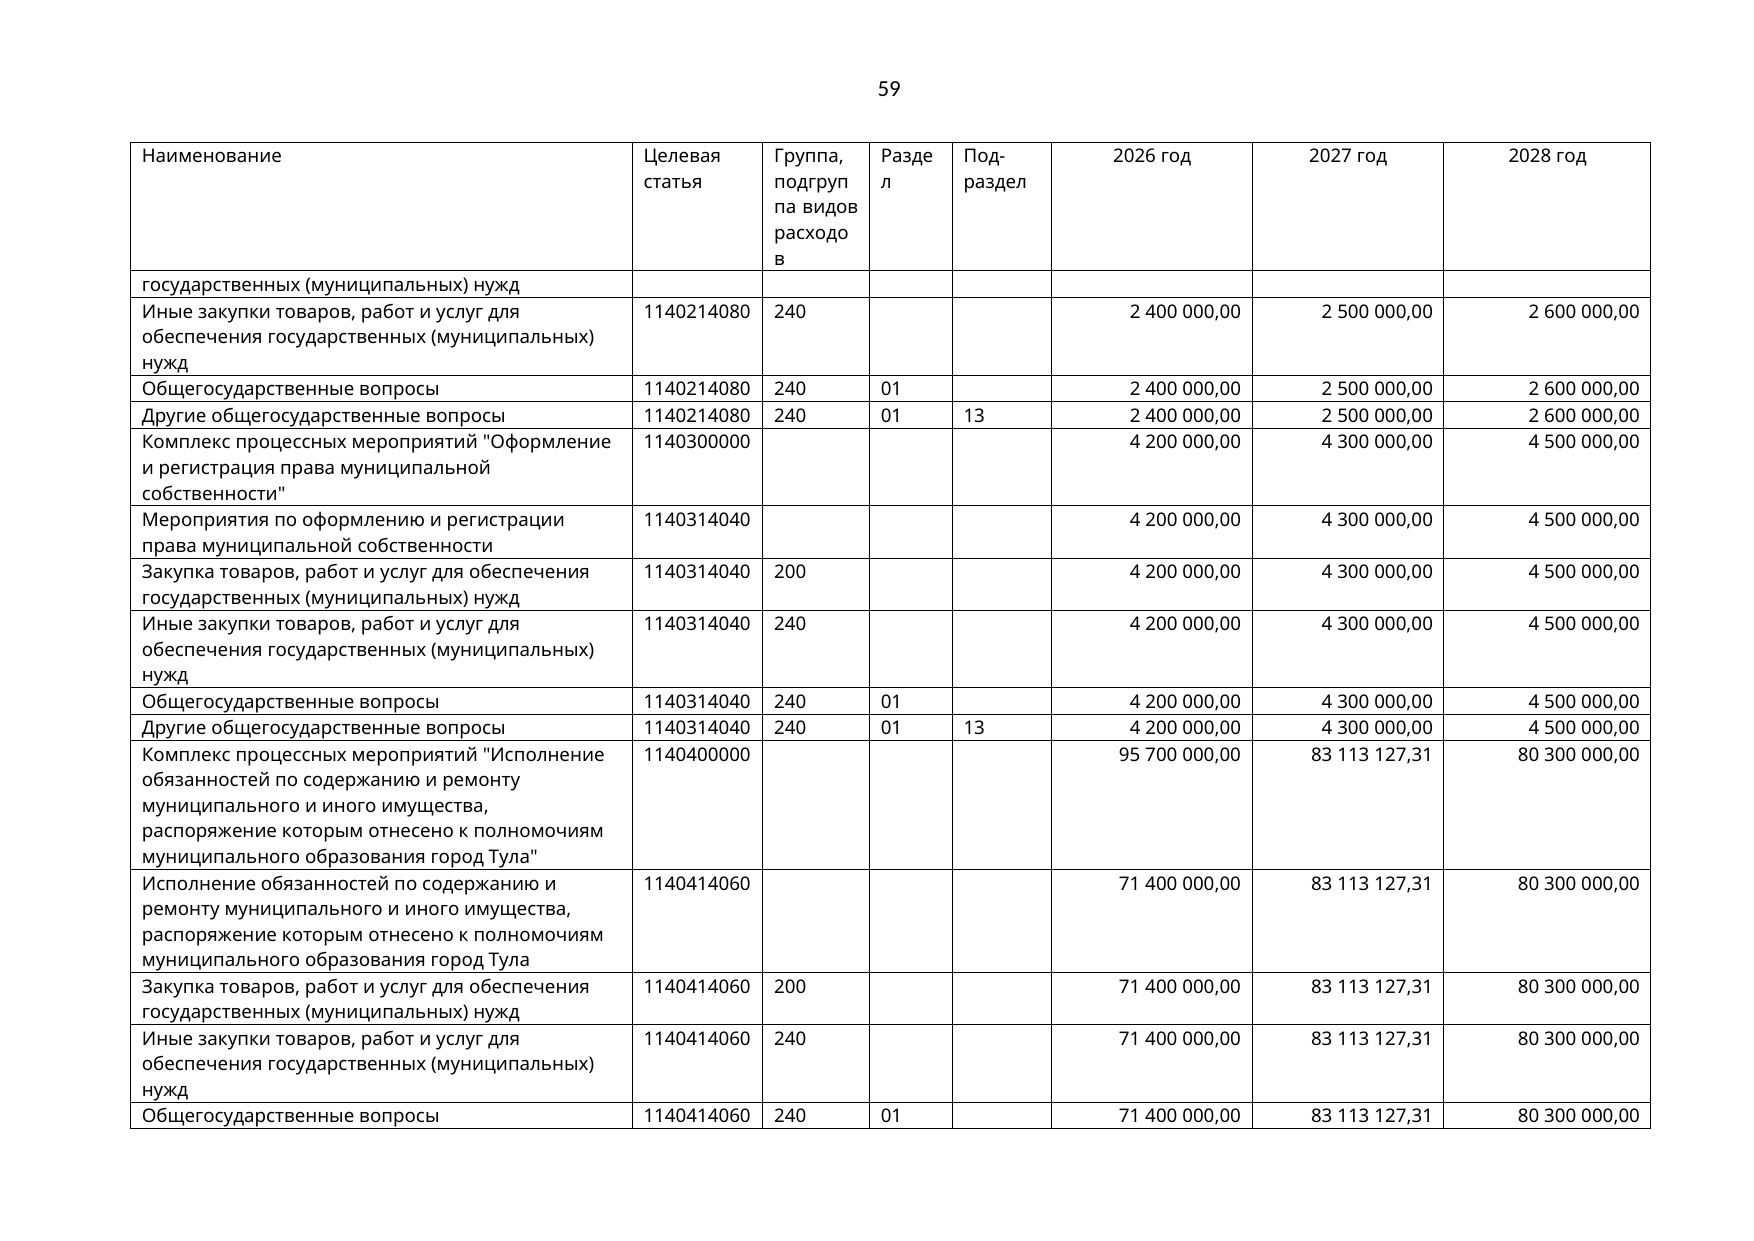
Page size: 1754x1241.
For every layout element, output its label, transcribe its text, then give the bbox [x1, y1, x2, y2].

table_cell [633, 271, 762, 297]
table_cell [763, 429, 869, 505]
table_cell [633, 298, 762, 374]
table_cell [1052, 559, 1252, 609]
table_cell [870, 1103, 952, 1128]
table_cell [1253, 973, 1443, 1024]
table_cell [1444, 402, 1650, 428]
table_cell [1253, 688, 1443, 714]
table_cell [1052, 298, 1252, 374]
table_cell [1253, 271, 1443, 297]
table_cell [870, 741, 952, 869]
table_header Под-раздел [953, 143, 1051, 270]
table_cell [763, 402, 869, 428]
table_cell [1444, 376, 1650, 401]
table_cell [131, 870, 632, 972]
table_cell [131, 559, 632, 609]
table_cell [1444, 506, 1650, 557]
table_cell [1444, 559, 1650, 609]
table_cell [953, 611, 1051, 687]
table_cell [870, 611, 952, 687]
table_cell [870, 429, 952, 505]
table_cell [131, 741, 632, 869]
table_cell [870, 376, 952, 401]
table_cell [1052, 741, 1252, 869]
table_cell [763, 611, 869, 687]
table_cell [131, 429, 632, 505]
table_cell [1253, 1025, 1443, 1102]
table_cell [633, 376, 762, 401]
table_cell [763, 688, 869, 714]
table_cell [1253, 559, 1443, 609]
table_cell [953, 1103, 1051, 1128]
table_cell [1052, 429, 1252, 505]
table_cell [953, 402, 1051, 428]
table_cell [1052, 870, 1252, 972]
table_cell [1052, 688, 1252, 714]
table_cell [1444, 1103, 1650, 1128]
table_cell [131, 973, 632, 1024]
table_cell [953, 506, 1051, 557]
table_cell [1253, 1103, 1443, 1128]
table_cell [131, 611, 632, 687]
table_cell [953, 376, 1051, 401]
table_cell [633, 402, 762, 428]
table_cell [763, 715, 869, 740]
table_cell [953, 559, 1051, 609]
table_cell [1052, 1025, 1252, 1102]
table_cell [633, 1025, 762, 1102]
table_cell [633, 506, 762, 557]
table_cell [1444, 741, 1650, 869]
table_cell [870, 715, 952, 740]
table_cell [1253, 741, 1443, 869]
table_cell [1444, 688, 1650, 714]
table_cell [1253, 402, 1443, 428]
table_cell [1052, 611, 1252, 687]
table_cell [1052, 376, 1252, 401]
table_header Целевая статья [633, 143, 762, 270]
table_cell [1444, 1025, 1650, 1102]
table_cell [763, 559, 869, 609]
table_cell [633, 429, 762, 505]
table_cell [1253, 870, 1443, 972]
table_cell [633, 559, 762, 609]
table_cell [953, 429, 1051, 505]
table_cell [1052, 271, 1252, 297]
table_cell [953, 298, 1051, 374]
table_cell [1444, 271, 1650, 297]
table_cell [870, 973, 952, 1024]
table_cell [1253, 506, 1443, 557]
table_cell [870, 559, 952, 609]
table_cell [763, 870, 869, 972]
table_header Наименование [131, 143, 632, 270]
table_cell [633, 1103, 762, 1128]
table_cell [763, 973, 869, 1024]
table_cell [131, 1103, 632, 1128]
table_header Группа, подгруппа видов расходов [763, 143, 869, 270]
table_header 2028 год [1444, 143, 1650, 270]
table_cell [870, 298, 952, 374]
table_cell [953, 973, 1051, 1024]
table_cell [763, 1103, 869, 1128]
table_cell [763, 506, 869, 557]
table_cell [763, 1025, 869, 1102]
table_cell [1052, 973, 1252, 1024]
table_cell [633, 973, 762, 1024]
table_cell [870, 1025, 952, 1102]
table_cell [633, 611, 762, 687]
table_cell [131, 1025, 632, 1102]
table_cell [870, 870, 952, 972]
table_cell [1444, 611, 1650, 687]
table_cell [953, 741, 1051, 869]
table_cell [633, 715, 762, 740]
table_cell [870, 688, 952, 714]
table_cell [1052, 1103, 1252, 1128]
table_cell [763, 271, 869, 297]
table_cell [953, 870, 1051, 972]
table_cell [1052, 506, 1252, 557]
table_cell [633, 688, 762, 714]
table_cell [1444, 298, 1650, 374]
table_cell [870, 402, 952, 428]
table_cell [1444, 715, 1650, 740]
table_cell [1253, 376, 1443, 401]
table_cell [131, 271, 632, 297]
table_header 2027 год [1253, 143, 1443, 270]
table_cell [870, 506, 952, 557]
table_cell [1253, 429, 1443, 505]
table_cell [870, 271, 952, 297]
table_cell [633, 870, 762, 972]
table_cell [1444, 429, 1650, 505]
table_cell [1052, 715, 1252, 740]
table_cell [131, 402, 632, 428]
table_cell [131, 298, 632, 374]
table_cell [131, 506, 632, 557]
table_header 2026 год [1052, 143, 1252, 270]
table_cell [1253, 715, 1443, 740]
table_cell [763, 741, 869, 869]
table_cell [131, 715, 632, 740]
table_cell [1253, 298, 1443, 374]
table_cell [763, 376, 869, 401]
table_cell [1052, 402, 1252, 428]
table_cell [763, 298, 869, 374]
table_header Раздел [870, 143, 952, 270]
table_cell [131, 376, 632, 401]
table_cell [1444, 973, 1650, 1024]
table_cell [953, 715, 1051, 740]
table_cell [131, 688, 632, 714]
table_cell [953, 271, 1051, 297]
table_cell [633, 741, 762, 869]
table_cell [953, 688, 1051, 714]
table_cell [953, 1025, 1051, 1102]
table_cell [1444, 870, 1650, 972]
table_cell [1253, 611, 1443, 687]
